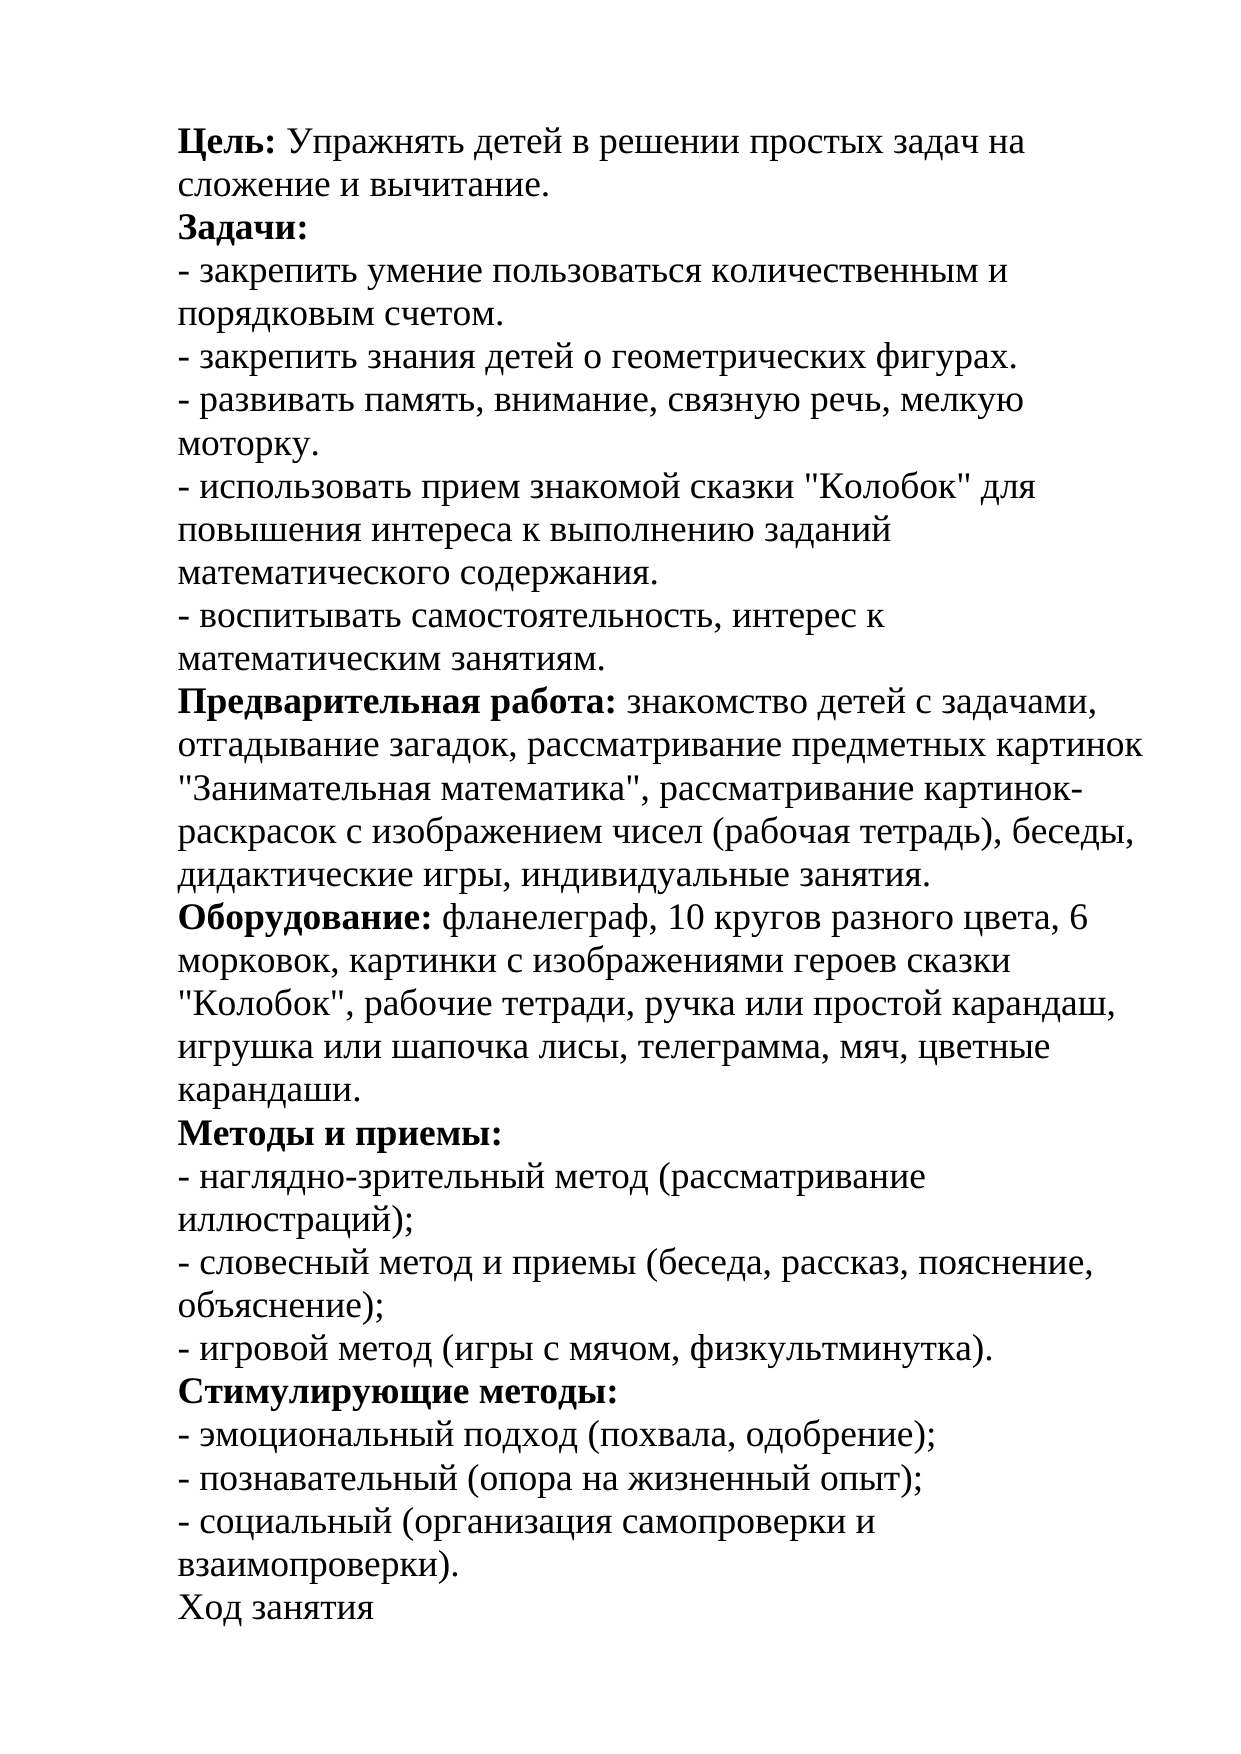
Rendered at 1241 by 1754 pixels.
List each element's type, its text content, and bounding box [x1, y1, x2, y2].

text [177, 118, 1152, 1584]
text Ход занятия [177, 1584, 1152, 1627]
